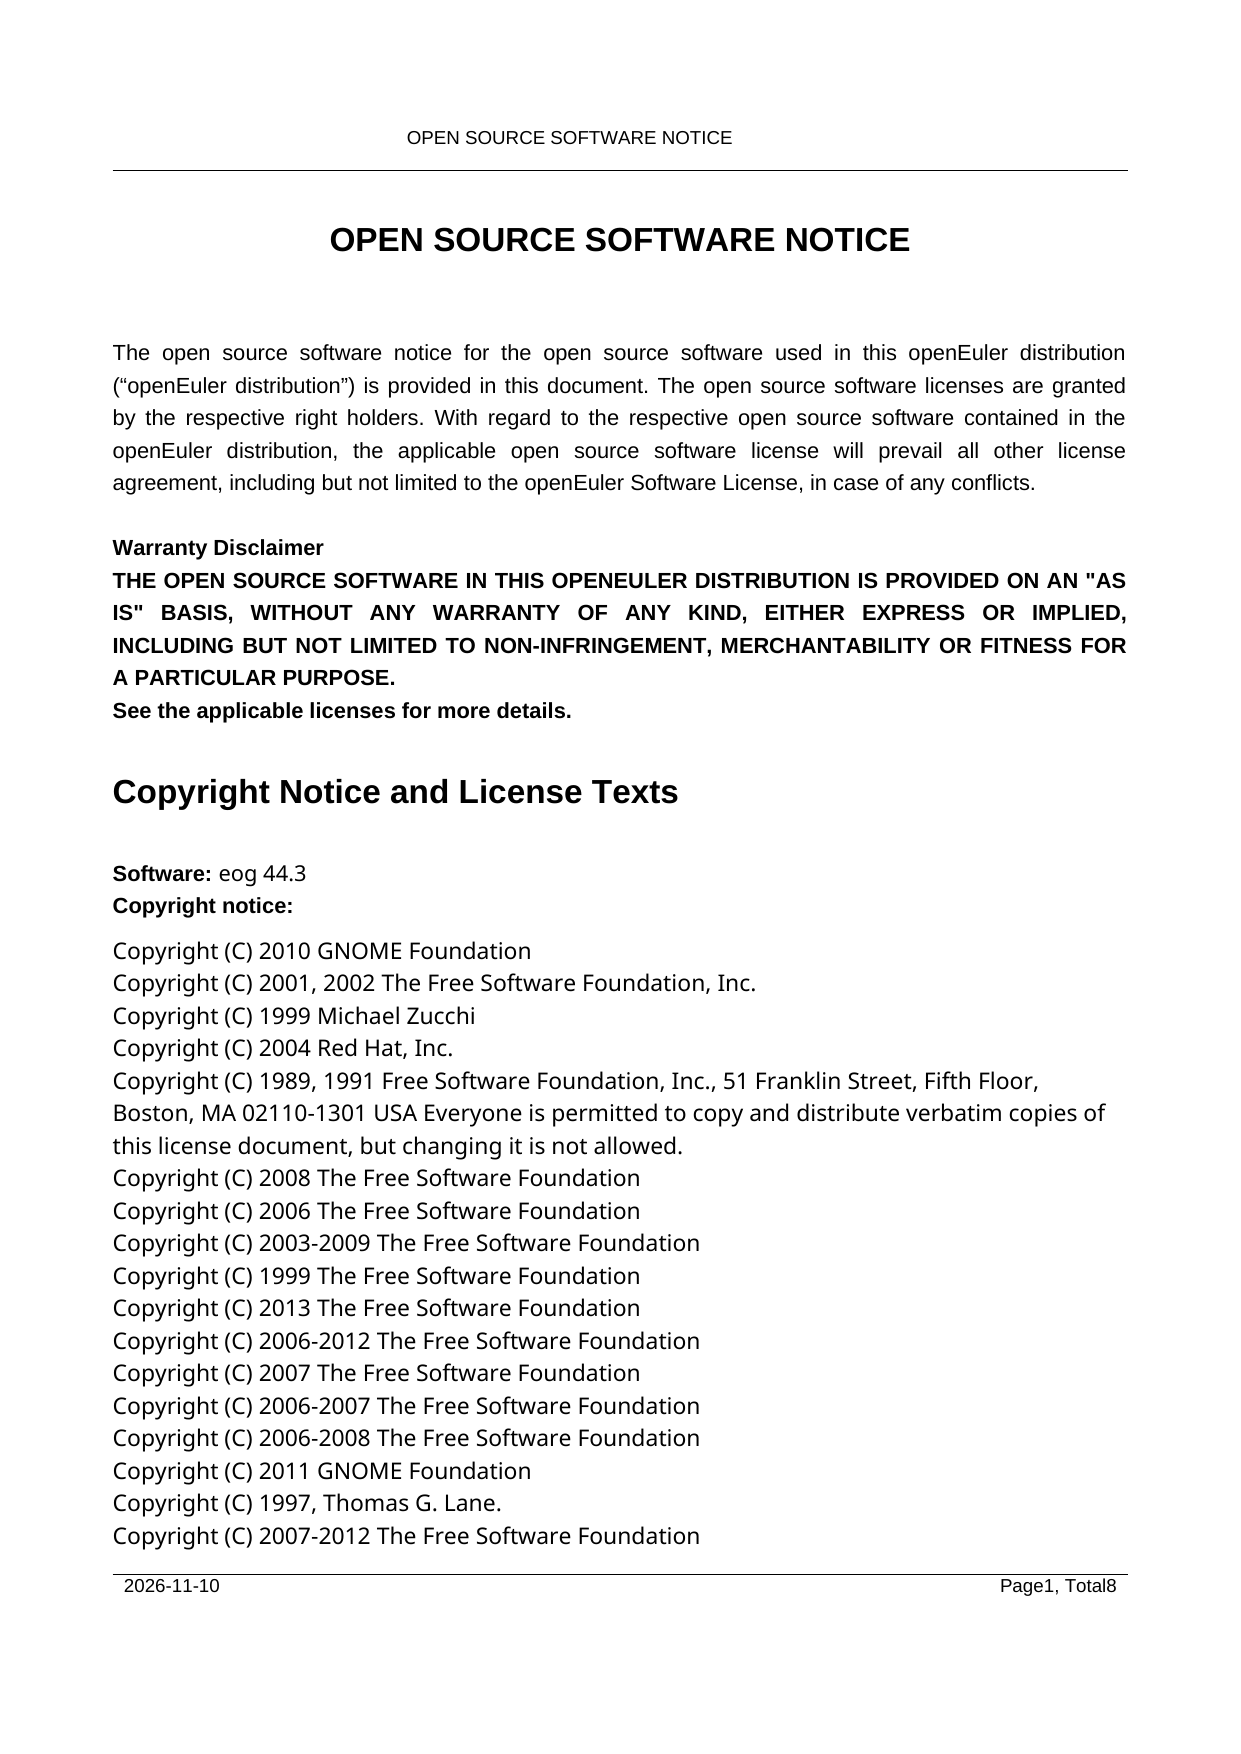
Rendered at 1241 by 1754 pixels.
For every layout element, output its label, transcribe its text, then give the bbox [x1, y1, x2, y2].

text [112, 934, 1128, 1551]
text OPEN SOURCE SOFTWARE NOTICE [112, 206, 1128, 271]
text The open source software notice for the open source software used in this openEuler distribution (“openEuler distribution”) is provided in this document. The open source software licenses are granted by the respective right holders. With regard to the respective open source software contained in the openEuler distribution, the applicable open source software license will prevail all other license agreement, including but not limited to the openEuler Software License, in case of any conflicts. [112, 336, 1128, 499]
text Copyright Notice and License Texts [112, 759, 1128, 824]
text Warranty Disclaimer [112, 531, 1128, 564]
text Copyright notice: [112, 889, 1128, 921]
title Software: eog 44.3 [112, 856, 1128, 889]
text THE OPEN SOURCE SOFTWARE IN THIS OPENEULER DISTRIBUTION IS PROVIDED ON AN "AS IS" BASIS, WITHOUT ANY WARRANTY OF ANY KIND, EITHER EXPRESS OR IMPLIED, INCLUDING BUT NOT LIMITED TO NON-INFRINGEMENT, MERCHANTABILITY OR FITNESS FOR A PARTICULAR PURPOSE. See the applicable licenses for more details. [112, 564, 1128, 726]
